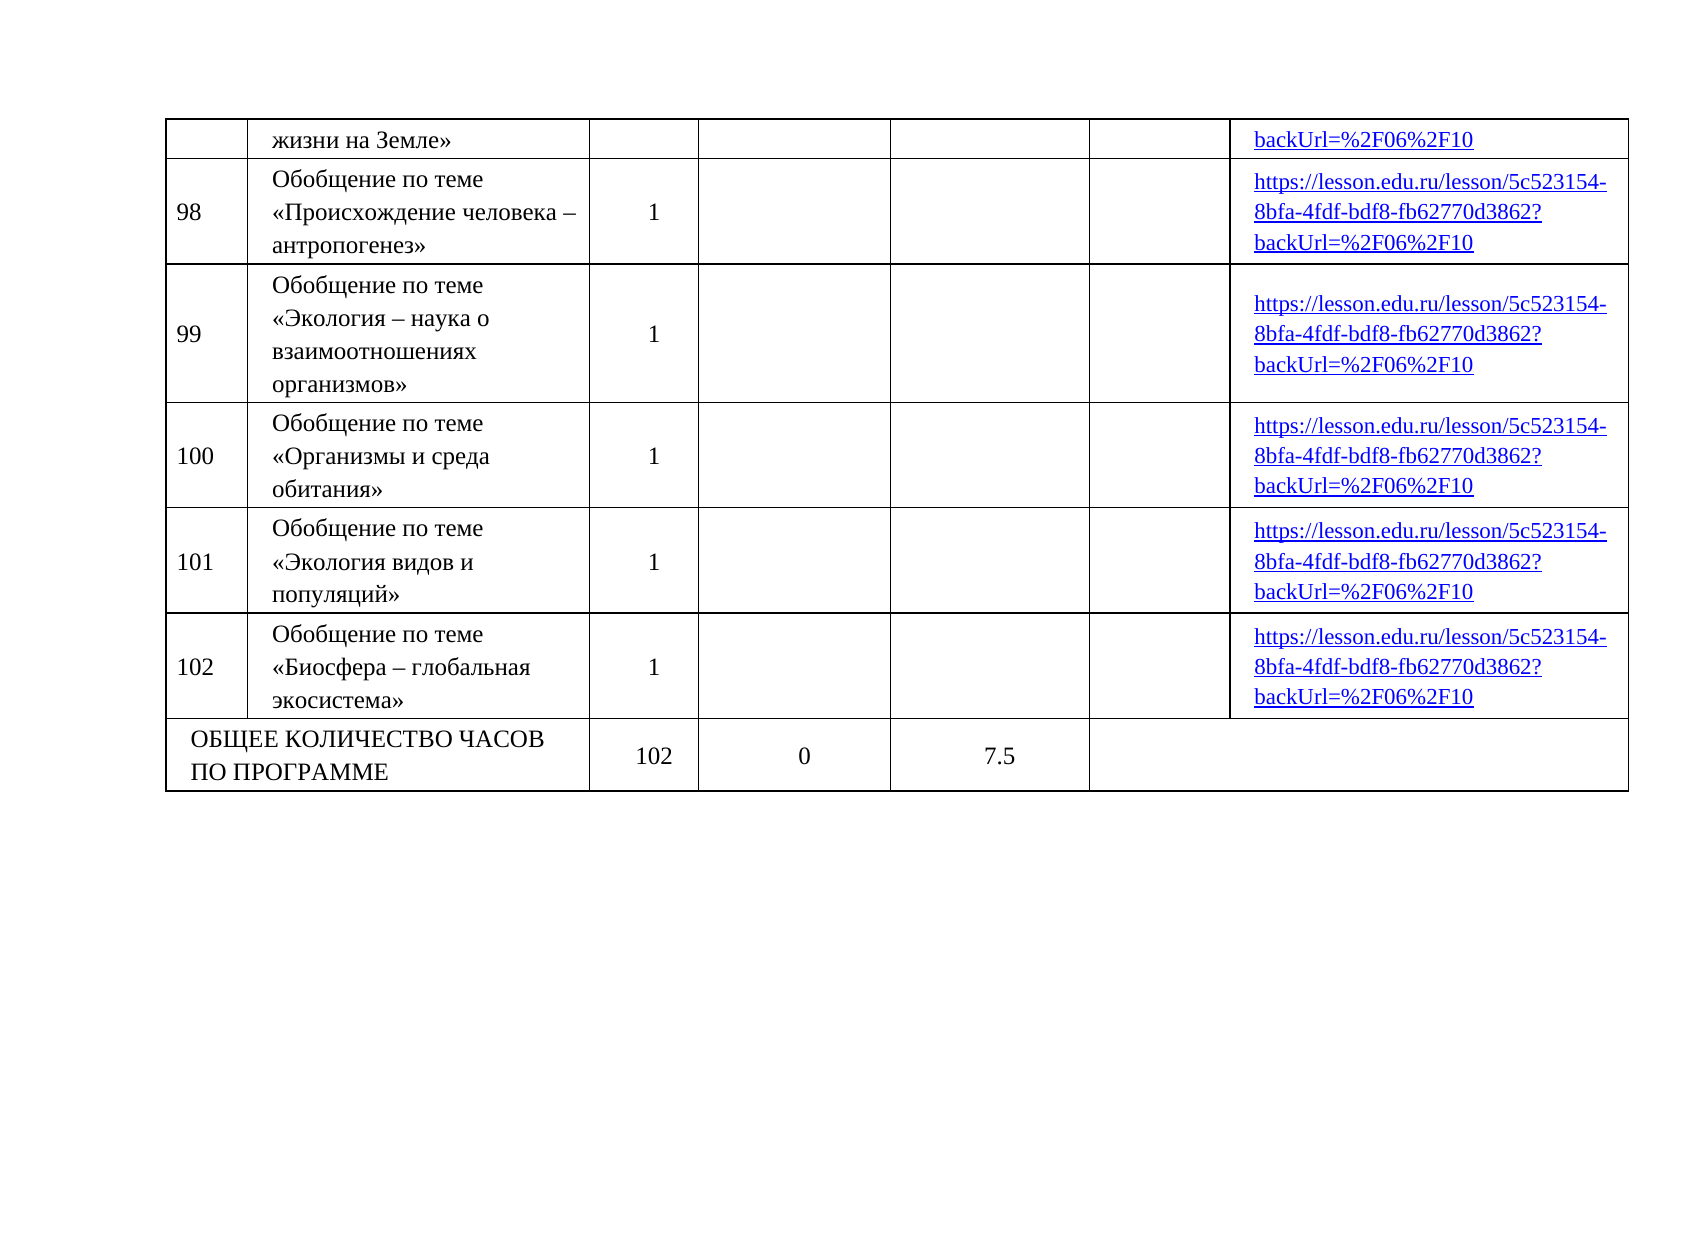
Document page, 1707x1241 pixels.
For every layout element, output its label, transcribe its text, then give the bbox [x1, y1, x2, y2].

table_cell 99 [167, 265, 247, 401]
table_cell https://lesson.edu.ru/lesson/5c523154-8bfa-4fdf-bdf8-fb62770d3862?backUrl=%2F06%2F10 [1231, 508, 1628, 612]
table_cell 1 [590, 120, 698, 157]
table_cell https://lesson.edu.ru/lesson/5c523154-8bfa-4fdf-bdf8-fb62770d3862?backUrl=%2F06%2F10 [1231, 614, 1628, 718]
table_cell [1090, 403, 1229, 507]
table_cell [699, 120, 890, 157]
table_cell 1 [590, 159, 698, 263]
table_cell [1090, 508, 1229, 612]
table_cell 1 [590, 508, 698, 612]
table_cell Обобщение по теме «Организмы и среда обитания» [248, 403, 589, 507]
table_cell [1090, 614, 1229, 718]
table_cell Обобщение по теме «Происхождение человека – антропогенез» [248, 159, 589, 263]
table_cell [1090, 719, 1628, 790]
table_cell 98 [167, 159, 247, 263]
table_cell [699, 614, 890, 718]
table_cell ОБЩЕЕ КОЛИЧЕСТВО ЧАСОВ ПО ПРОГРАММЕ [167, 719, 589, 790]
table_cell 1 [590, 265, 698, 401]
table_cell [1090, 265, 1229, 401]
table_cell [1090, 120, 1229, 157]
table_cell [699, 159, 890, 263]
table_cell 1 [590, 614, 698, 718]
table_cell 7.5 [891, 719, 1089, 790]
table_cell 100 [167, 403, 247, 507]
table_cell [699, 265, 890, 401]
table_cell [1090, 159, 1229, 263]
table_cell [1231, 120, 1628, 157]
table_cell 101 [167, 508, 247, 612]
table_cell [891, 403, 1089, 507]
table_cell [891, 614, 1089, 718]
table_cell [891, 265, 1089, 401]
table_cell [699, 403, 890, 507]
table_cell Обобщение по теме «Экология видов и популяций» [248, 508, 589, 612]
table_cell [891, 508, 1089, 612]
table_cell https://lesson.edu.ru/lesson/5c523154-8bfa-4fdf-bdf8-fb62770d3862?backUrl=%2F06%2F10 [1231, 403, 1628, 507]
table_cell 1 [590, 403, 698, 507]
table_cell [699, 508, 890, 612]
table_cell Обобщение по теме «Экология – наука о взаимоотношениях организмов» [248, 265, 589, 401]
table_cell https://lesson.edu.ru/lesson/5c523154-8bfa-4fdf-bdf8-fb62770d3862?backUrl=%2F06%2F10 [1231, 265, 1628, 401]
table_cell 0 [699, 719, 890, 790]
table_cell [891, 120, 1089, 157]
table_cell Обобщение по теме «Биосфера – глобальная экосистема» [248, 614, 589, 718]
table_cell 102 [590, 719, 698, 790]
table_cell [1231, 159, 1628, 263]
table_cell [891, 159, 1089, 263]
table_cell 102 [167, 614, 247, 718]
table_cell 97 [167, 120, 247, 157]
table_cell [248, 120, 589, 157]
